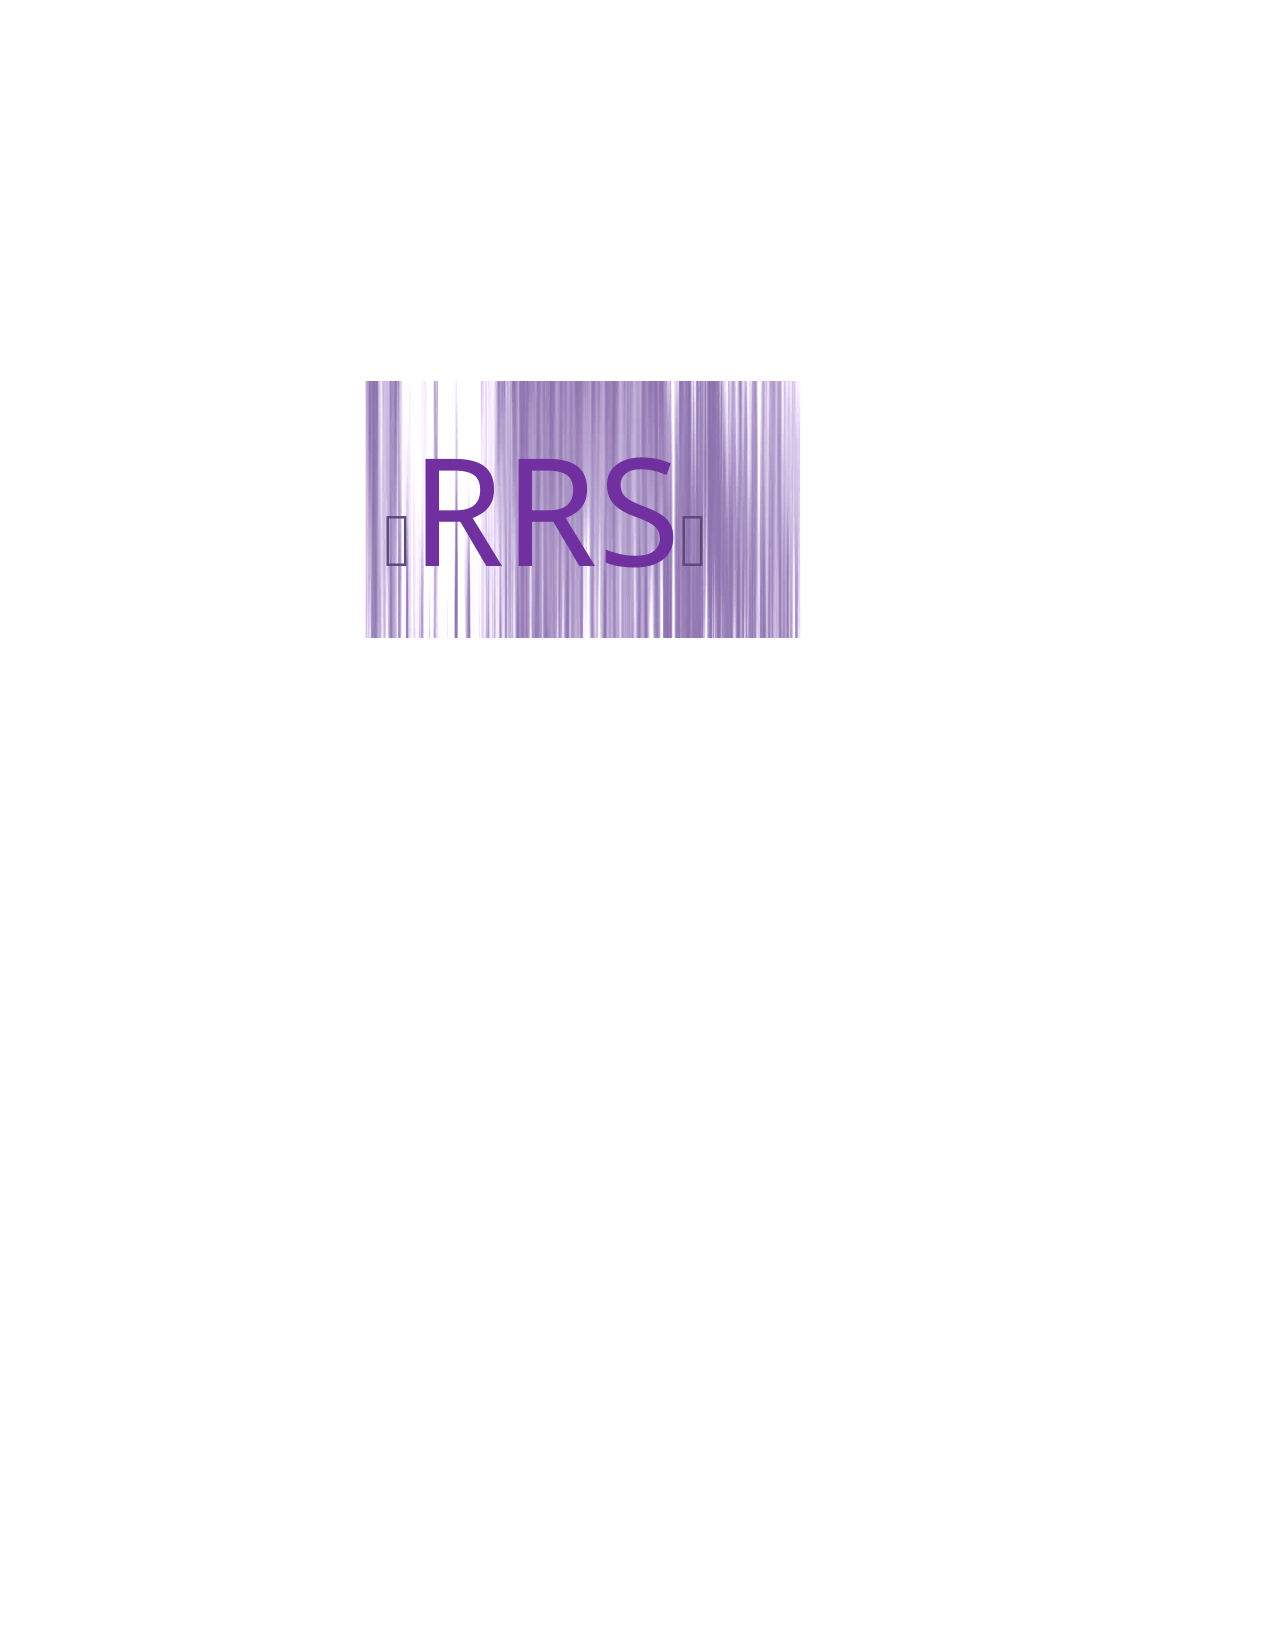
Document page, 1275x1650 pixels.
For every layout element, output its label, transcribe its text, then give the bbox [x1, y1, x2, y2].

text RRS [150, 406, 1125, 610]
